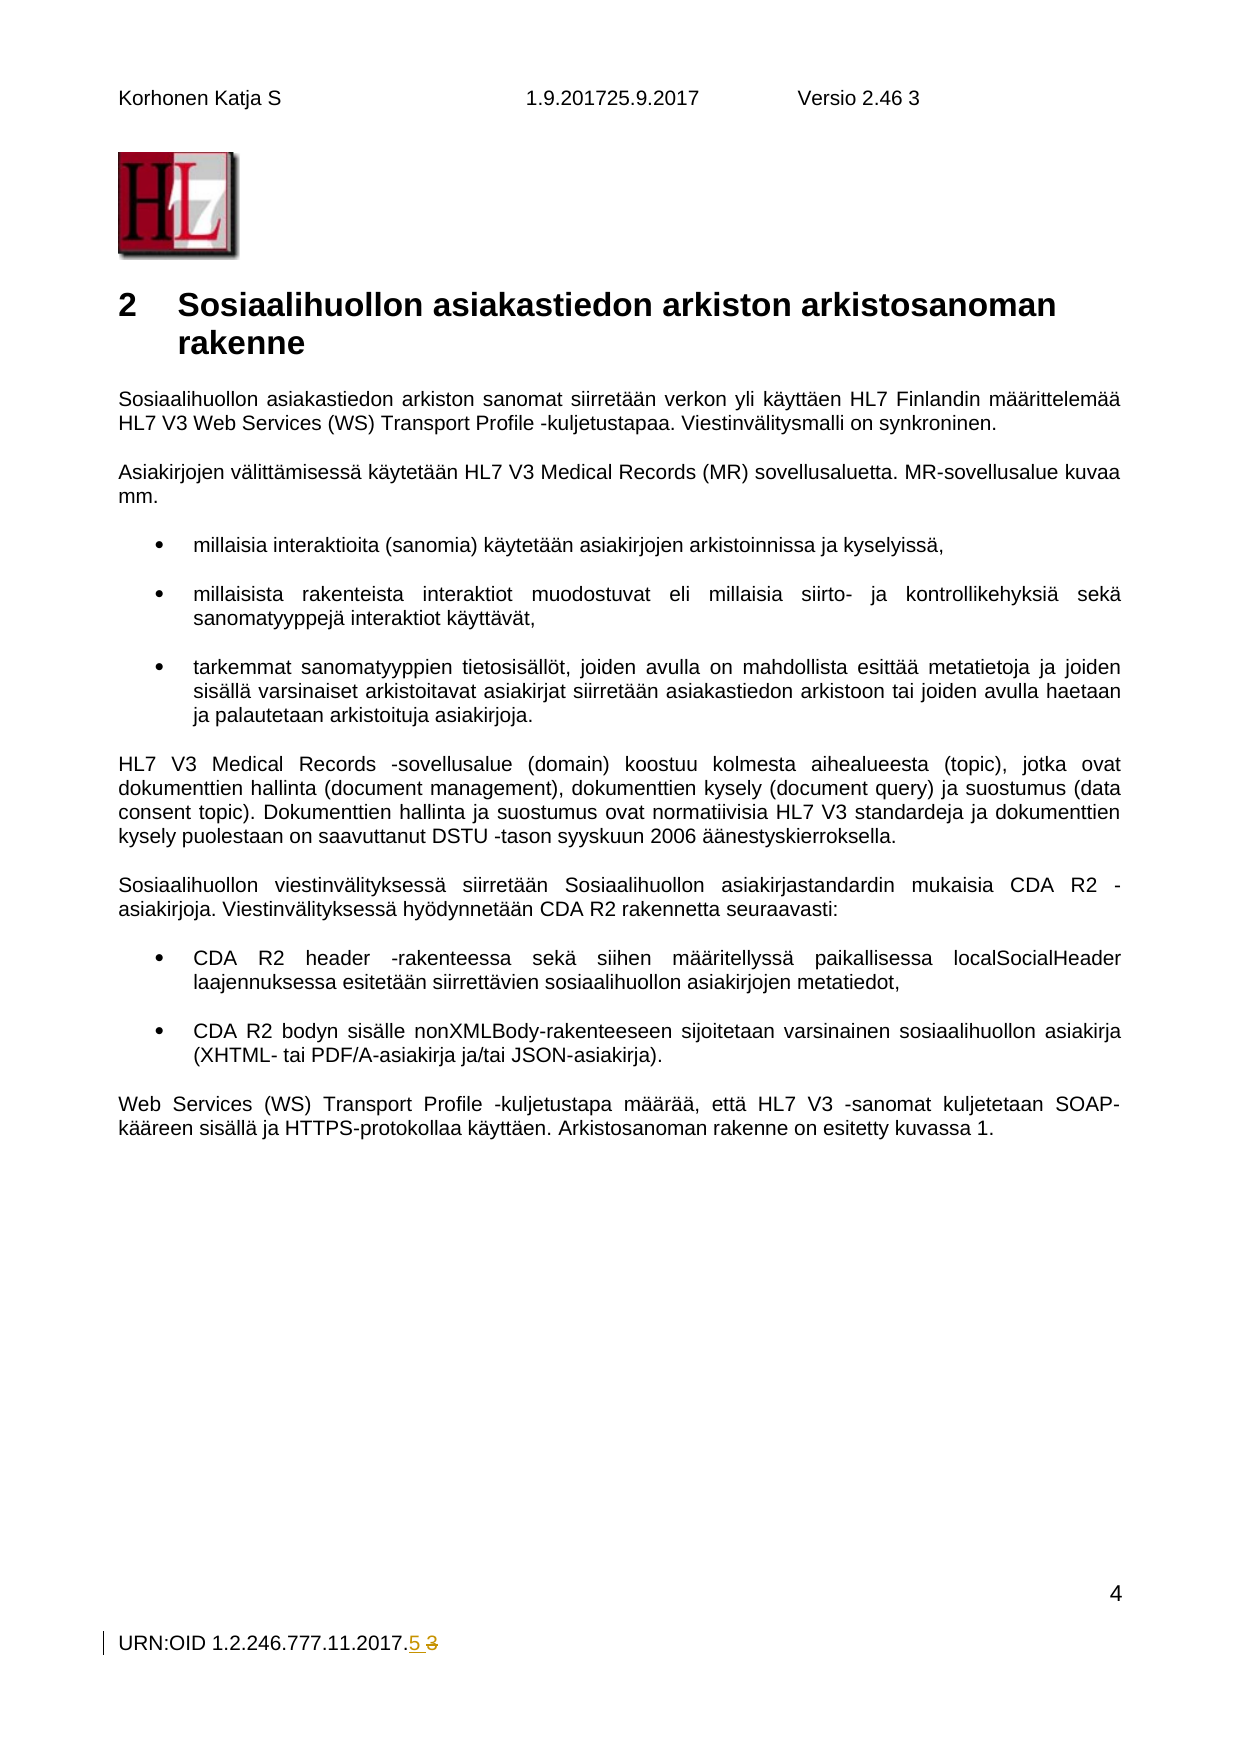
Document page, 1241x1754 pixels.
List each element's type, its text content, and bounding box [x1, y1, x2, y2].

text Sosiaalihuollon viestinvälityksessä siirretään Sosiaalihuollon asiakirjastandardin mukaisia CDA R2 -asiakirjoja. Viestinvälityksessä hyödynnetään CDA R2 rakennetta seuraavasti: [118, 873, 1122, 921]
text Web Services (WS) Transport Profile -kuljetustapa määrää, että HL7 V3 -sanomat kuljetetaan SOAP-kääreen sisällä ja HTTPS-protokollaa käyttäen. Arkistosanoman rakenne on esitetty kuvassa 1. [118, 1092, 1122, 1139]
list tarkemmat sanomatyyppien tietosisällöt, joiden avulla on mahdollista esittää metatietoja ja joiden sisällä varsinaiset arkistoitavat asiakirjat siirretään asiakastiedon arkistoon tai joiden avulla haetaan ja palautetaan arkistoituja asiakirjoja. [156, 655, 1122, 727]
text Asiakirjojen välittämisessä käytetään HL7 V3 Medical Records (MR) sovellusaluetta. MR-sovellusalue kuvaa mm. [118, 460, 1122, 508]
text HL7 V3 Medical Records -sovellusalue (domain) koostuu kolmesta aihealueesta (topic), jotka ovat dokumenttien hallinta (document management), dokumenttien kysely (document query) ja suostumus (data consent topic). Dokumenttien hallinta ja suostumus ovat normatiivisia HL7 V3 standardeja ja dokumenttien kysely puolestaan on saavuttanut DSTU -tason syyskuun 2006 äänestyskierroksella. [118, 752, 1122, 848]
subtitle Sosiaalihuollon asiakastiedon arkiston arkistosanoman rakenne [118, 285, 1122, 362]
list CDA R2 header -rakenteessa sekä siihen määritellyssä paikallisessa localSocialHeader laajennuksessa esitetään siirrettävien sosiaalihuollon asiakirjojen metatiedot, [156, 946, 1122, 993]
list millaisista rakenteista interaktiot muodostuvat eli millaisia siirto- ja kontrollikehyksiä sekä sanomatyyppejä interaktiot käyttävät, [156, 582, 1122, 630]
list CDA R2 bodyn sisälle nonXMLBody-rakenteeseen sijoitetaan varsinainen sosiaalihuollon asiakirja (XHTML- tai PDF/A-asiakirja ja/tai JSON-asiakirja). [156, 1018, 1122, 1067]
text Sosiaalihuollon asiakastiedon arkiston sanomat siirretään verkon yli käyttäen HL7 Finlandin määrittelemää HL7 V3 Web Services (WS) Transport Profile -kuljetustapaa. Viestinvälitysmalli on synkroninen. [118, 387, 1122, 435]
list millaisia interaktioita (sanomia) käytetään asiakirjojen arkistoinnissa ja kyselyissä, [156, 533, 1122, 557]
picture [118, 152, 241, 260]
